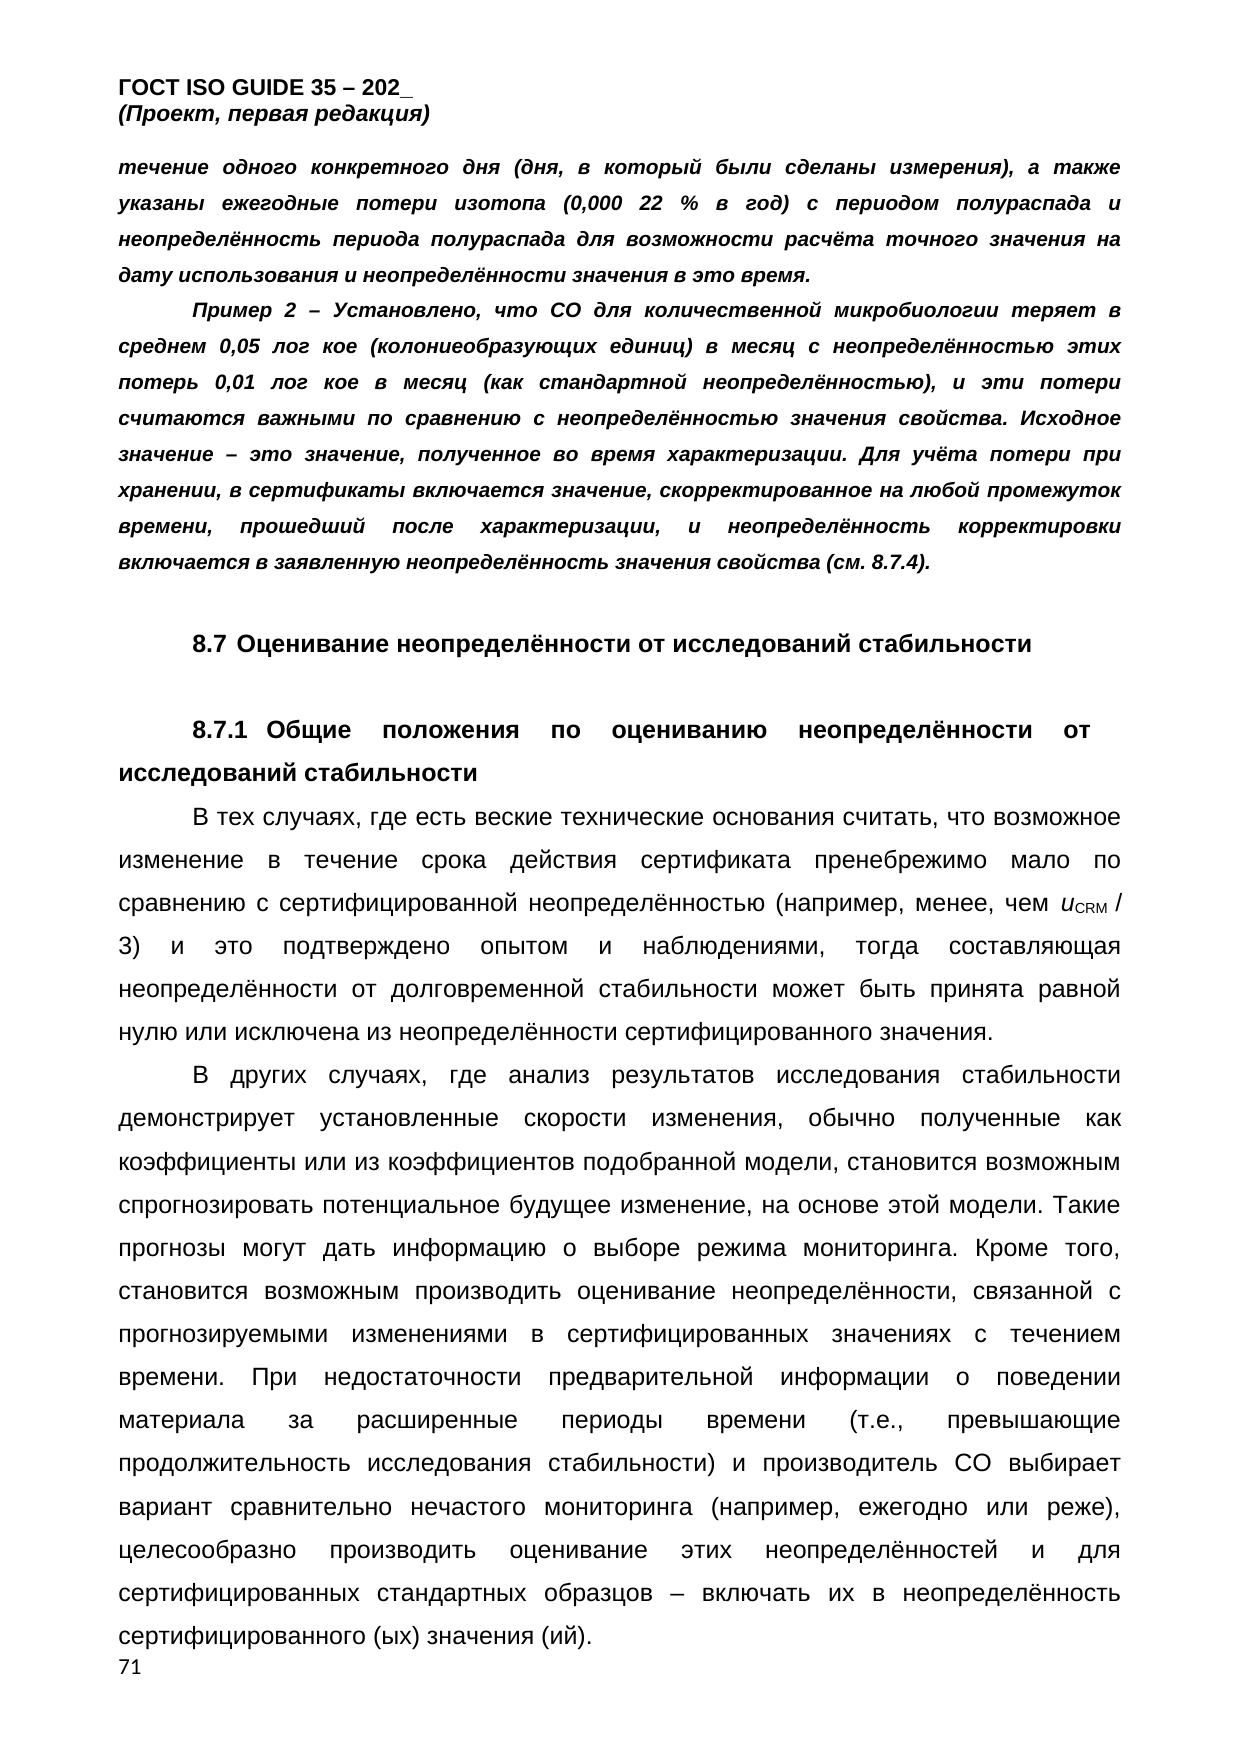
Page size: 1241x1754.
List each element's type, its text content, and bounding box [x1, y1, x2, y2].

text Пример 2 – Установлено, что СО для количественной микробиологии теряет в среднем 0,05 лог кое (колониеобразующих единиц) в месяц с неопределённостью этих потерь 0,01 лог кое в месяц (как стандартной неопределённостью), и эти потери считаются важными по сравнению с неопределённостью значения свойства. Исходное значение – это значение, полученное во время характеризации. Для учёта потери при хранении, в сертификаты включается значение, скорректированное на любой промежуток времени, прошедший после характеризации, и неопределённость корректировки включается в заявленную неопределённость значения свойства (см. 8.7.4). [118, 298, 1122, 574]
text 8.7.1 Общие положения по оцениванию неопределённости от исследований стабильности [118, 715, 1122, 787]
text В тех случаях, где есть веские технические основания считать, что возможное изменение в течение срока действия сертификата пренебрежимо мало по сравнению с сертифицированной неопределённостью (например, менее, чем uCRM / 3) и это подтверждено опытом и наблюдениями, тогда составляющая неопределённости от долговременной стабильности может быть принята равной нулю или исключена из неопределённости сертифицированного значения. [118, 801, 1122, 1046]
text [118, 154, 1122, 286]
text В других случаях, где анализ результатов исследования стабильности демонстрирует установленные скорости изменения, обычно полученные как коэффициенты или из коэффициентов подобранной модели, становится возможным спрогнозировать потенциальное будущее изменение, на основе этой модели. Такие прогнозы могут дать информацию о выборе режима мониторинга. Кроме того, становится возможным производить оценивание неопределённости, связанной с прогнозируемыми изменениями в сертифицированных значениях с течением времени. При недостаточности предварительной информации о поведении материала за расширенные периоды времени (т.е., превышающие продолжительность исследования стабильности) и производитель СО выбирает вариант сравнительно нечастого мониторинга (например, ежегодно или реже), целесообразно производить оценивание этих неопределённостей и для сертифицированных стандартных образцов – включать их в неопределённость сертифицированного (ых) значения (ий). [118, 1060, 1122, 1649]
text 8.7 Оценивание неопределённости от исследований стабильности [118, 629, 1122, 658]
